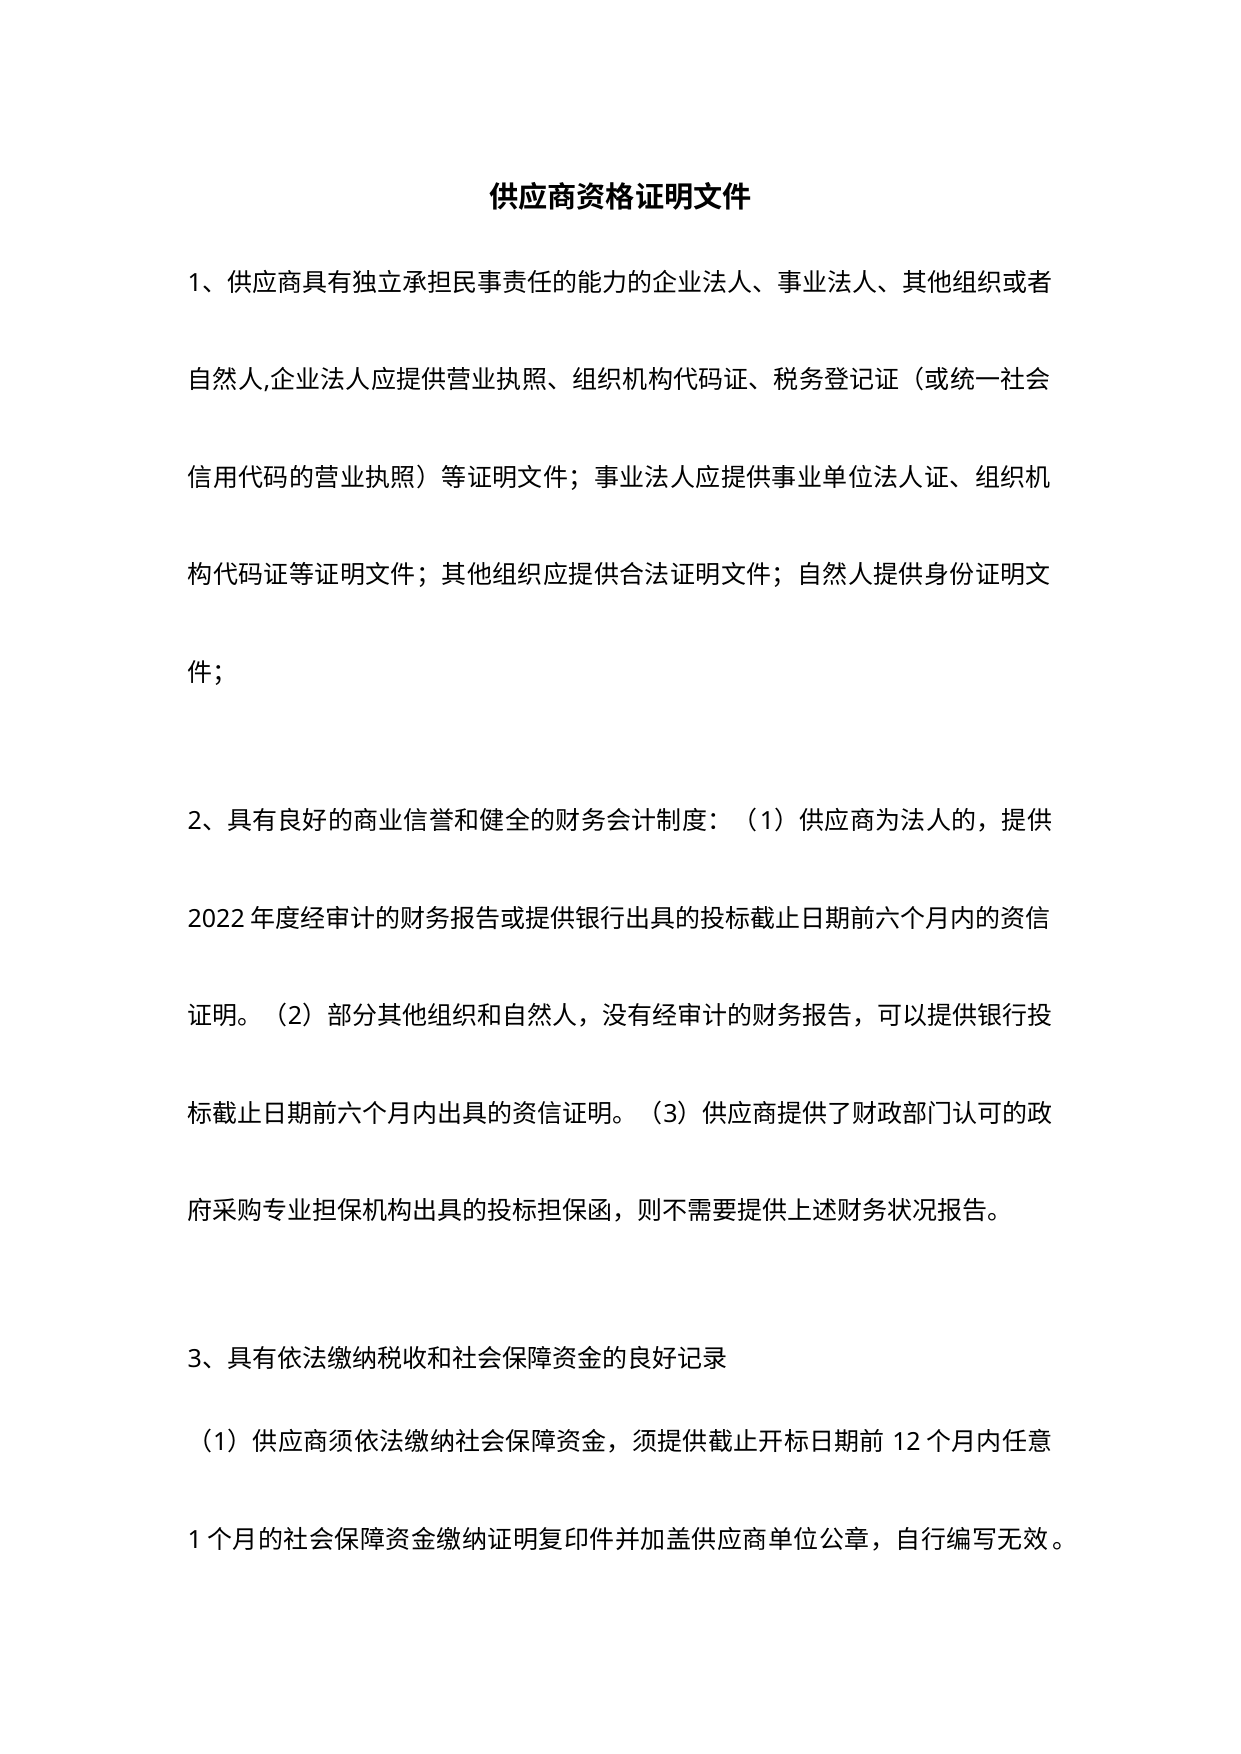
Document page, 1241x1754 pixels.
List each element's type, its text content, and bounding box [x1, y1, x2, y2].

list 具有良好的商业信誉和健全的财务会计制度：（1）供应商为法人的，提供2022年度经审计的财务报告或提供银行出具的投标截止日期前六个月内的资信证明。（2）部分其他组织和自然人，没有经审计的财务报告，可以提供银行投标截止日期前六个月内出具的资信证明。（3）供应商提供了财政部门认可的政府采购专业担保机构出具的投标担保函，则不需要提供上述财务状况报告。 [187, 786, 1053, 1241]
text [187, 1407, 1053, 1570]
list 供应商具有独立承担民事责任的能力的企业法人、事业法人、其他组织或者自然人,企业法人应提供营业执照、组织机构代码证、税务登记证（或统一社会信用代码的营业执照）等证明文件；事业法人应提供事业单位法人证、组织机构代码证等证明文件；其他组织应提供合法证明文件；自然人提供身份证明文件； [187, 248, 1053, 703]
text 3、具有依法缴纳税收和社会保障资金的良好记录 [187, 1324, 1053, 1389]
text 供应商资格证明文件 [187, 162, 1053, 227]
